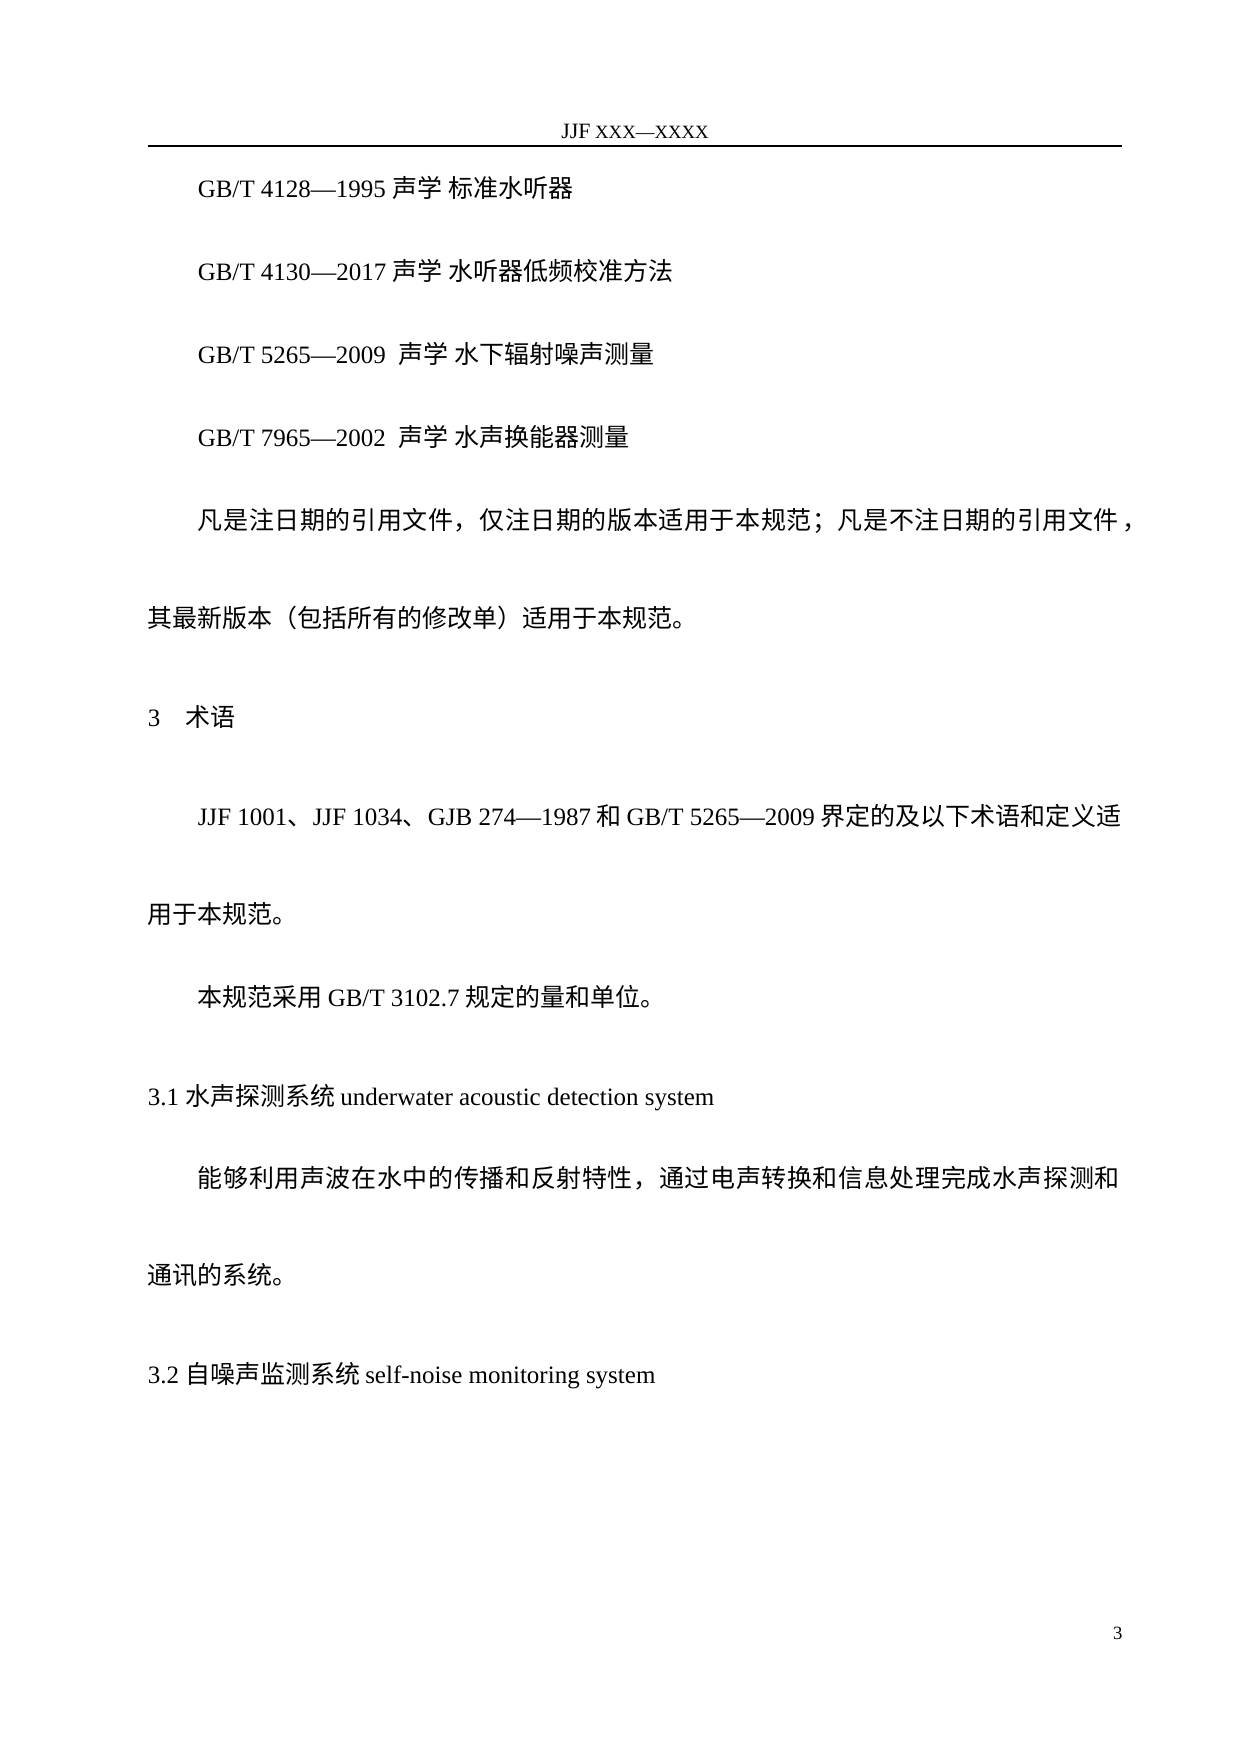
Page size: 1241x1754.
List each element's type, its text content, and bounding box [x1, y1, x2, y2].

text 本规范采用GB/T 3102.7规定的量和单位。 [148, 963, 1122, 1028]
text GB/T 5265—2009 声学 水下辐射噪声测量 [148, 320, 1122, 385]
text GB/T 4128—1995 声学 标准水听器 [148, 154, 1122, 219]
text 3.1 水声探测系统underwater acoustic detection system [148, 1062, 1122, 1127]
text GB/T 7965—2002 声学 水声换能器测量 [148, 403, 1122, 468]
text GB/T 4130—2017 声学 水听器低频校准方法 [148, 237, 1122, 302]
text 3.2 自噪声监测系统self-noise monitoring system [148, 1341, 1122, 1406]
text 凡是注日期的引用文件，仅注日期的版本适用于本规范；凡是不注日期的引用文件，其最新版本（包括所有的修改单）适用于本规范。 [148, 486, 1122, 649]
list 术语 [148, 683, 1122, 748]
text 能够利用声波在水中的传播和反射特性，通过电声转换和信息处理完成水声探测和通讯的系统。 [148, 1144, 1122, 1306]
text JJF 1001、JJF 1034、GJB 274—1987和GB/T 5265—2009界定的及以下术语和定义适用于本规范。 [148, 782, 1122, 945]
